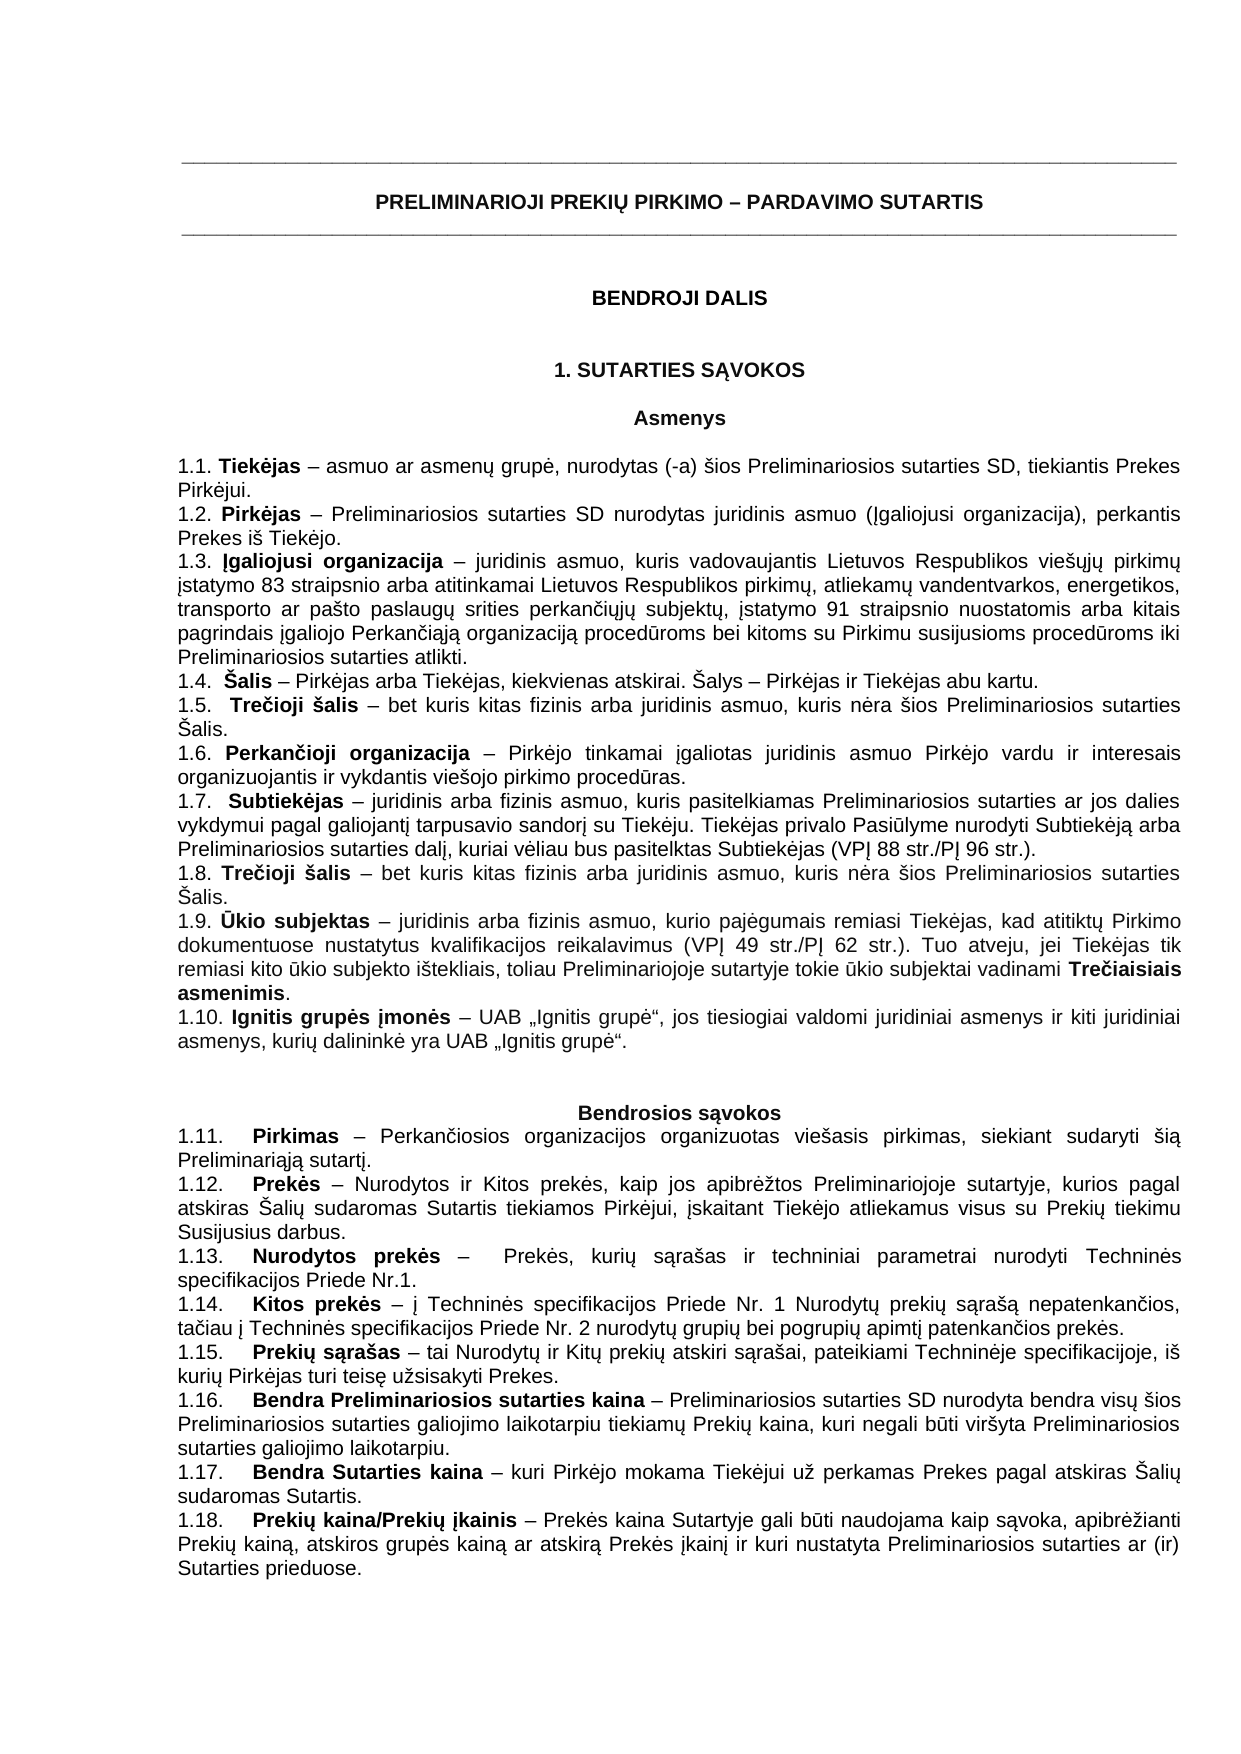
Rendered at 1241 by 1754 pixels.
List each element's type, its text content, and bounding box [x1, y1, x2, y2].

text 1.4. Šalis – Pirkėjas arba Tiekėjas, kiekvienas atskirai. Šalys – Pirkėjas ir Tiekėjas abu kartu. [177, 669, 1182, 693]
text 1.8. Trečioji šalis – bet kuris kitas fizinis arba juridinis asmuo, kuris nėra šios Preliminariosios sutarties Šalis. [177, 861, 1182, 909]
list Kitos prekės – į Techninės specifikacijos Priede Nr. 1 Nurodytų prekių sąrašą nepatenkančios, tačiau į Techninės specifikacijos Priede Nr. 2 nurodytų grupių bei pogrupių apimtį patenkančios prekės. [177, 1292, 1182, 1340]
text ______________________________________________________________________________________ [177, 142, 1182, 166]
text 1. SUTARTIES SĄVOKOS [177, 358, 1182, 382]
list Prekių sąrašas – tai Nurodytų ir Kitų prekių atskiri sąrašai, pateikiami Techninėje specifikacijoje, iš kurių Pirkėjas turi teisę užsisakyti Prekes. [177, 1340, 1182, 1388]
text 1.10. Ignitis grupės įmonės – UAB „Ignitis grupė“, jos tiesiogiai valdomi juridiniai asmenys ir kiti juridiniai asmenys, kurių dalininkė yra UAB „Ignitis grupė“. [177, 1004, 1182, 1052]
list Prekių kaina/Prekių įkainis – Prekės kaina Sutartyje gali būti naudojama kaip sąvoka, apibrėžianti Prekių kainą, atskiros grupės kainą ar atskirą Prekės įkainį ir kuri nustatyta Preliminariosios sutarties ar (ir) Sutarties prieduose. [177, 1508, 1182, 1579]
text 1.7. Subtiekėjas – juridinis arba fizinis asmuo, kuris pasitelkiamas Preliminariosios sutarties ar jos dalies vykdymui pagal galiojantį tarpusavio sandorį su Tiekėju. Tiekėjas privalo Pasiūlyme nurodyti Subtiekėją arba Preliminariosios sutarties dalį, kuriai vėliau bus pasitelktas Subtiekėjas (VPĮ 88 str./PĮ 96 str.). [177, 789, 1182, 861]
text 1.3. Įgaliojusi organizacija – juridinis asmuo, kuris vadovaujantis Lietuvos Respublikos viešųjų pirkimų įstatymo 83 straipsnio arba atitinkamai Lietuvos Respublikos pirkimų, atliekamų vandentvarkos, energetikos, transporto ar pašto paslaugų srities perkančiųjų subjektų, įstatymo 91 straipsnio nuostatomis arba kitais pagrindais įgaliojo Perkančiąją organizaciją procedūroms bei kitoms su Pirkimu susijusioms procedūroms iki Preliminariosios sutarties atlikti. [177, 549, 1182, 669]
list Bendra Sutarties kaina – kuri Pirkėjo mokama Tiekėjui už perkamas Prekes pagal atskiras Šalių sudaromas Sutartis. [177, 1460, 1182, 1508]
list Prekės – Nurodytos ir Kitos prekės, kaip jos apibrėžtos Preliminariojoje sutartyje, kurios pagal atskiras Šalių sudaromas Sutartis tiekiamos Pirkėjui, įskaitant Tiekėjo atliekamus visus su Prekių tiekimu Susijusius darbus. [177, 1172, 1182, 1244]
list Nurodytos prekės – Prekės, kurių sąrašas ir techniniai parametrai nurodyti Techninės specifikacijos Priede Nr.1. [177, 1244, 1182, 1292]
list Pirkimas – Perkančiosios organizacijos organizuotas viešasis pirkimas, siekiant sudaryti šią Preliminariąją sutartį. [177, 1124, 1182, 1172]
text 1.1. Tiekėjas – asmuo ar asmenų grupė, nurodytas (-a) šios Preliminariosios sutarties SD, tiekiantis Prekes Pirkėjui. [177, 453, 1182, 501]
text PRELIMINARIOJI PREKIŲ PIRKIMO – PARDAVIMO SUTARTIS [177, 190, 1182, 214]
text Bendrosios sąvokos [177, 1100, 1182, 1124]
text 1.6. Perkančioji organizacija – Pirkėjo tinkamai įgaliotas juridinis asmuo Pirkėjo vardu ir interesais organizuojantis ir vykdantis viešojo pirkimo procedūras. [177, 741, 1182, 789]
text 1.5. Trečioji šalis – bet kuris kitas fizinis arba juridinis asmuo, kuris nėra šios Preliminariosios sutarties Šalis. [177, 693, 1182, 741]
text 1.2. Pirkėjas – Preliminariosios sutarties SD nurodytas juridinis asmuo (Įgaliojusi organizacija), perkantis Prekes iš Tiekėjo. [177, 501, 1182, 549]
text Asmenys [177, 406, 1182, 429]
list Bendra Preliminariosios sutarties kaina – Preliminariosios sutarties SD nurodyta bendra visų šios Preliminariosios sutarties galiojimo laikotarpiu tiekiamų Prekių kaina, kuri negali būti viršyta Preliminariosios sutarties galiojimo laikotarpiu. [177, 1388, 1182, 1460]
text BENDROJI DALIS [177, 286, 1182, 310]
text 1.9. Ūkio subjektas – juridinis arba fizinis asmuo, kurio pajėgumais remiasi Tiekėjas, kad atitiktų Pirkimo dokumentuose nustatytus kvalifikacijos reikalavimus (VPĮ 49 str./PĮ 62 str.). Tuo atveju, jei Tiekėjas tik remiasi kito ūkio subjekto ištekliais, toliau Preliminariojoje sutartyje tokie ūkio subjektai vadinami Trečiaisiais asmenimis. [177, 909, 1182, 1004]
text ______________________________________________________________________________________ [177, 214, 1182, 238]
